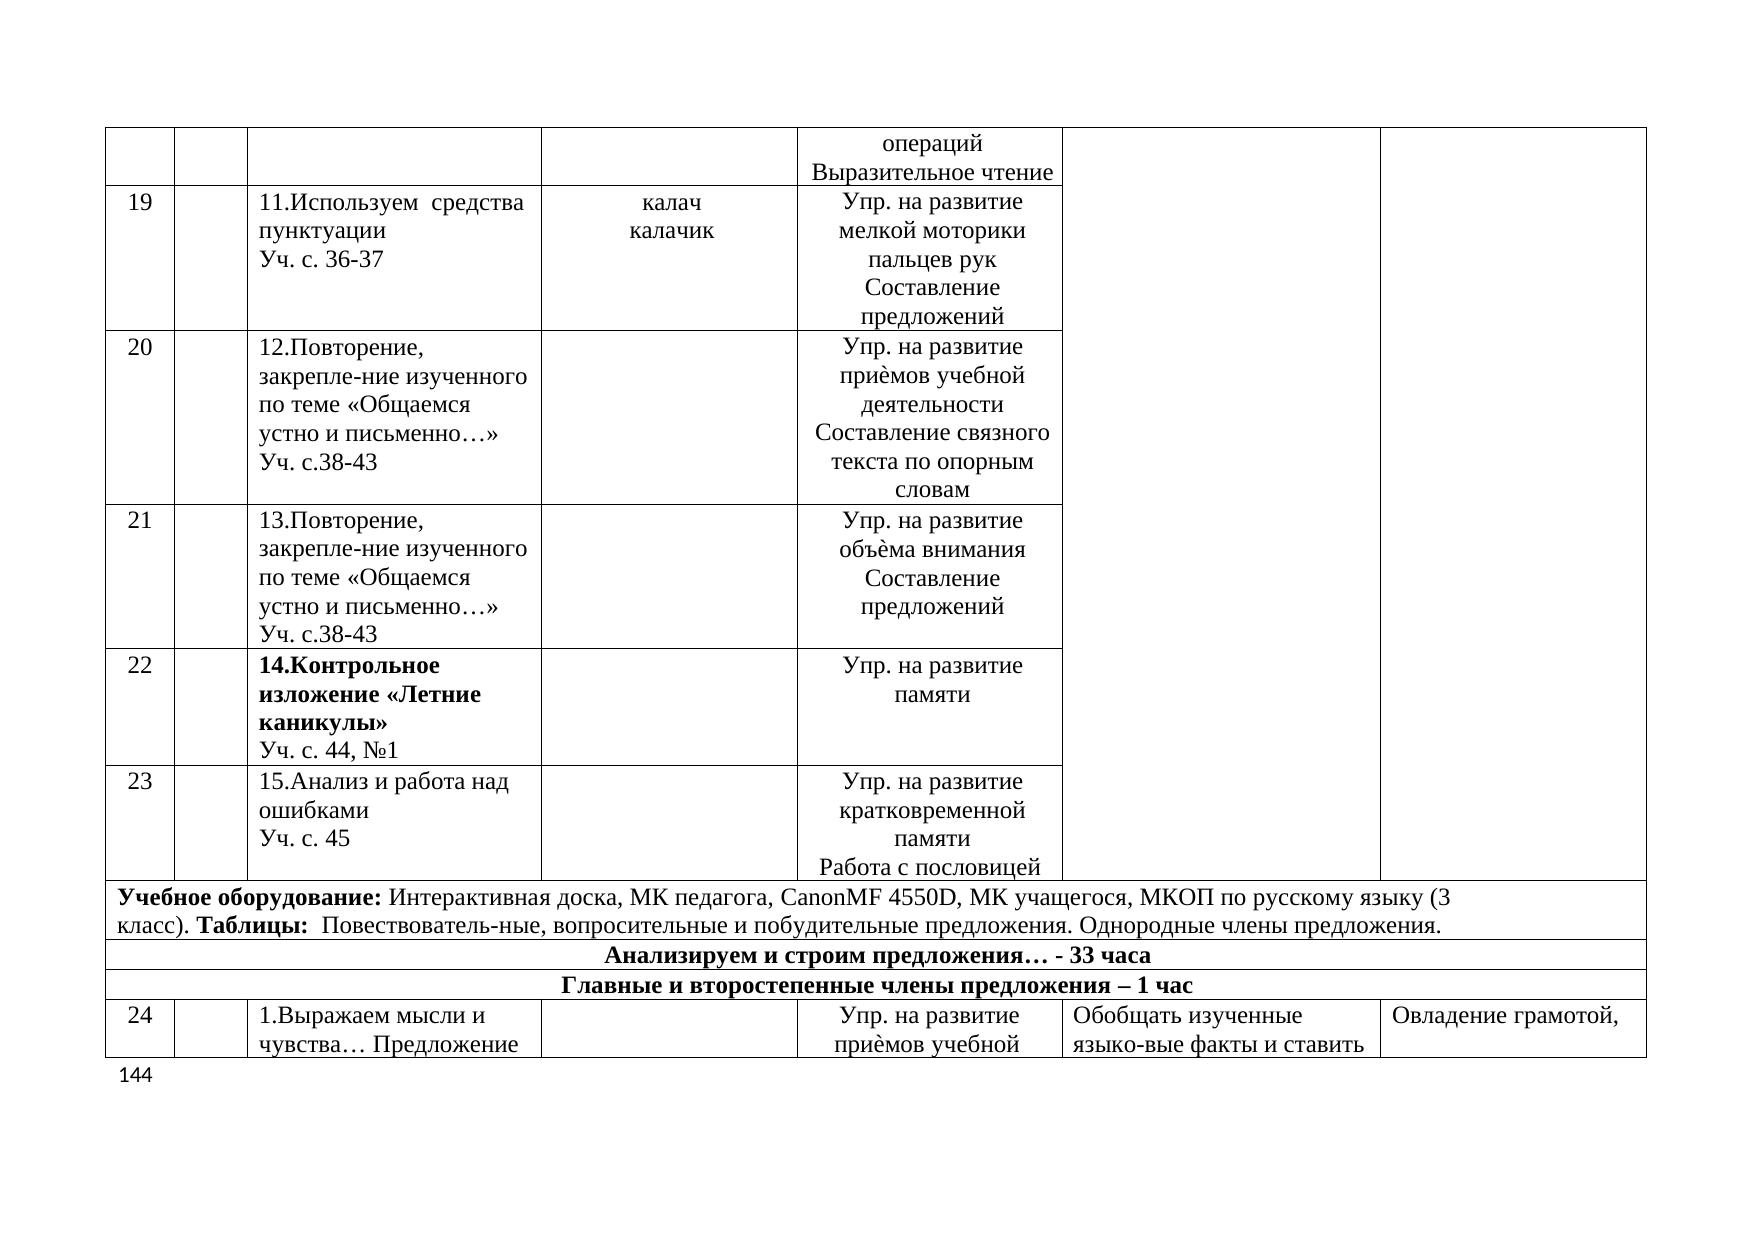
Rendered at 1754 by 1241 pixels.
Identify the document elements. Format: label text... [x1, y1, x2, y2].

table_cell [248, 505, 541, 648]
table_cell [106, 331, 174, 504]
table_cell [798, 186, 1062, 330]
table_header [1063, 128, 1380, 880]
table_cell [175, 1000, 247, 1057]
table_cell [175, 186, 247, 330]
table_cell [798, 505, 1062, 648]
text 144 [118, 1060, 1667, 1088]
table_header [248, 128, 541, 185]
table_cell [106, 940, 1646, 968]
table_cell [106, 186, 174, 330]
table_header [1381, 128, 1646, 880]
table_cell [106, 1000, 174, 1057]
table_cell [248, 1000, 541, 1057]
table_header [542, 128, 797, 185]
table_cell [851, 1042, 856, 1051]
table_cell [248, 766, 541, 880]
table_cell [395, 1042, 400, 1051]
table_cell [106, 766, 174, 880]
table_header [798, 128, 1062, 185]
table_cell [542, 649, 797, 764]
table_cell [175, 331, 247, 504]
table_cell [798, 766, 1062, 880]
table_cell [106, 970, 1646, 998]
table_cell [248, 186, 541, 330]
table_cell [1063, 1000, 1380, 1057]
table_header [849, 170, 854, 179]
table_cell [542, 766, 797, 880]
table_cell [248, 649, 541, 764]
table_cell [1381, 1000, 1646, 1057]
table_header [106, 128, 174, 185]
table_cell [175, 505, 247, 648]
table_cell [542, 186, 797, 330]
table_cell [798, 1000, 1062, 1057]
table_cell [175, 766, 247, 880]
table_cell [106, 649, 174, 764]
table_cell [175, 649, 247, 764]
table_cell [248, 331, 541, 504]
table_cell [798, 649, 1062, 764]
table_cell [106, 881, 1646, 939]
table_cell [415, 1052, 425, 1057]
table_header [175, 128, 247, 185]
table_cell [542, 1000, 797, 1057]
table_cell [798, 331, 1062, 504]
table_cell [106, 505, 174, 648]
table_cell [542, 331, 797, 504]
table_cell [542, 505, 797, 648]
